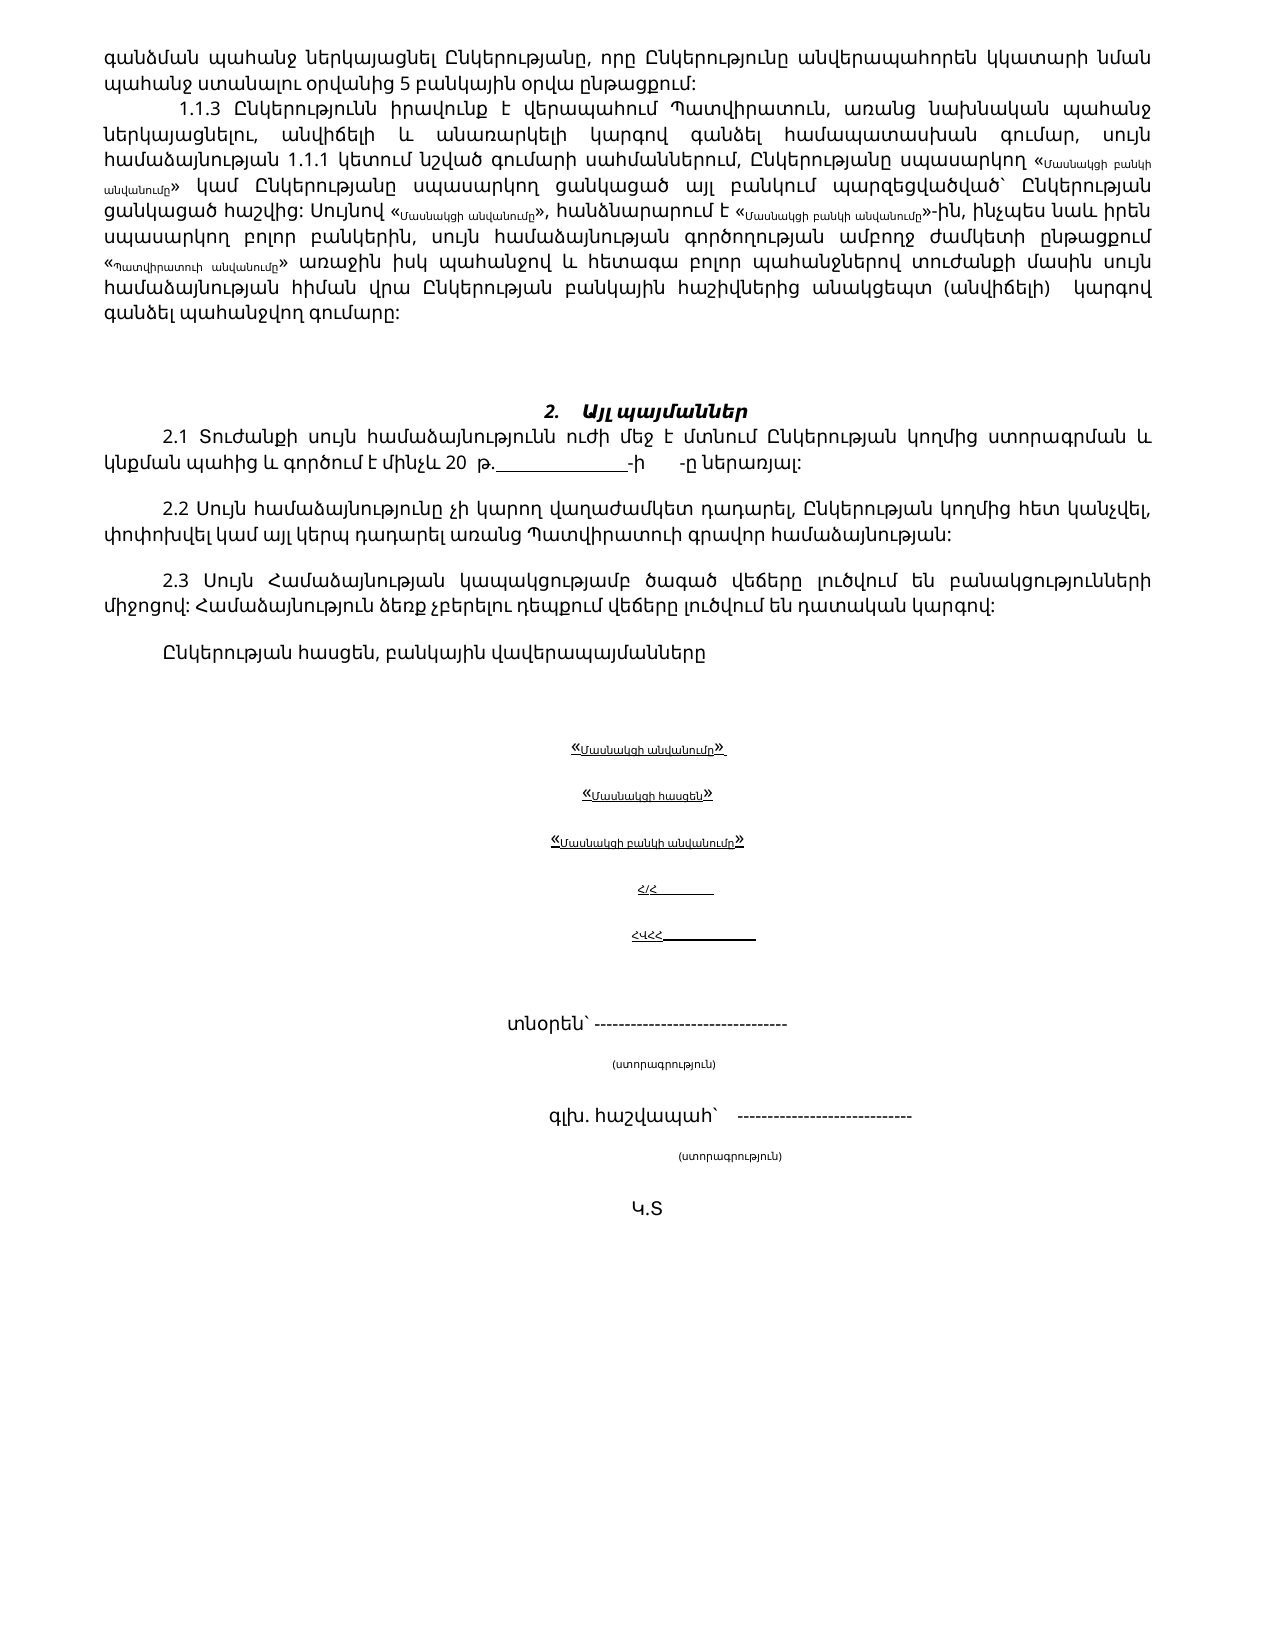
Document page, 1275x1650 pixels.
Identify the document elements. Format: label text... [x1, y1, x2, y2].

text 2.2 Սույն համաձայնությունը չի կարող վաղաժամկետ դադարել, Ընկերության կողմից հետ կանչվել, փոփոխվել կամ այլ կերպ դադարել առանց Պատվիրատուի գրավոր համաձայնության: [103, 495, 1152, 546]
text 2.3 Սույն Համաձայնության կապակցությամբ ծագած վեճերը լուծվում են բանակցությունների միջոցով: Համաձայնություն ձեռք չբերելու դեպքում վեճերը լուծվում են դատական կարգով: [103, 567, 1152, 618]
text Ընկերության հասցեն, բանկային վավերապայմանները [103, 639, 1152, 665]
text 1.1.3 Ընկերությունն իրավունք է վերապահում Պատվիրատուն, առանց նախնական պահանջ ներկայացնելու, անվիճելի և անառարկելի կարգով գանձել համապատասխան գումար, սույն համաձայնության 1.1.1 կետում նշված գումարի սահմաններում, Ընկերությանը սպասարկող «Մասնակցի բանկի անվանումը» կամ Ընկերությանը սպասարկող ցանկացած այլ բանկում պարզեցվածված` Ընկերության ցանկացած հաշվից: Սույնով «Մասնակցի անվանումը», հանձնարարում է «Մասնակցի բանկի անվանումը»-ին, ինչպես նաև իրեն սպասարկող բոլոր բանկերին, սույն համաձայնության գործողության ամբողջ ժամկետի ընթացքում «Պատվիրատուի անվանումը» առաջին իսկ պահանջով և հետագա բոլոր պահանջներով տուժանքի մասին սույն համաձայնության հիման վրա Ընկերության բանկային հաշիվներից անակցեպտ (անվիճելի) կարգով գանձել պահանջվող գումարը: [103, 95, 1152, 325]
list Այլ պայմաններ [141, 398, 1152, 423]
table_header «Մասնակցի անվանումը» «Մասնակցի հասցեն» «Մասնակցի բանկի անվանումը» Հ/Հ ՀՎՀՀ տնօրեն` -------------------------------- (ստորագրություն) գլխ. հաշվապահ` ----------------------------- (ստորագրություն) Կ.Տ [310, 732, 985, 1242]
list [103, 44, 1152, 95]
text 2.1 Տուժանքի սույն համաձայնությունն ուժի մեջ է մտնում Ընկերության կողմից ստորագրման և կնքման պահից և գործում է մինչև 20 թ. -ի -ը ներառյալ: [103, 423, 1152, 474]
